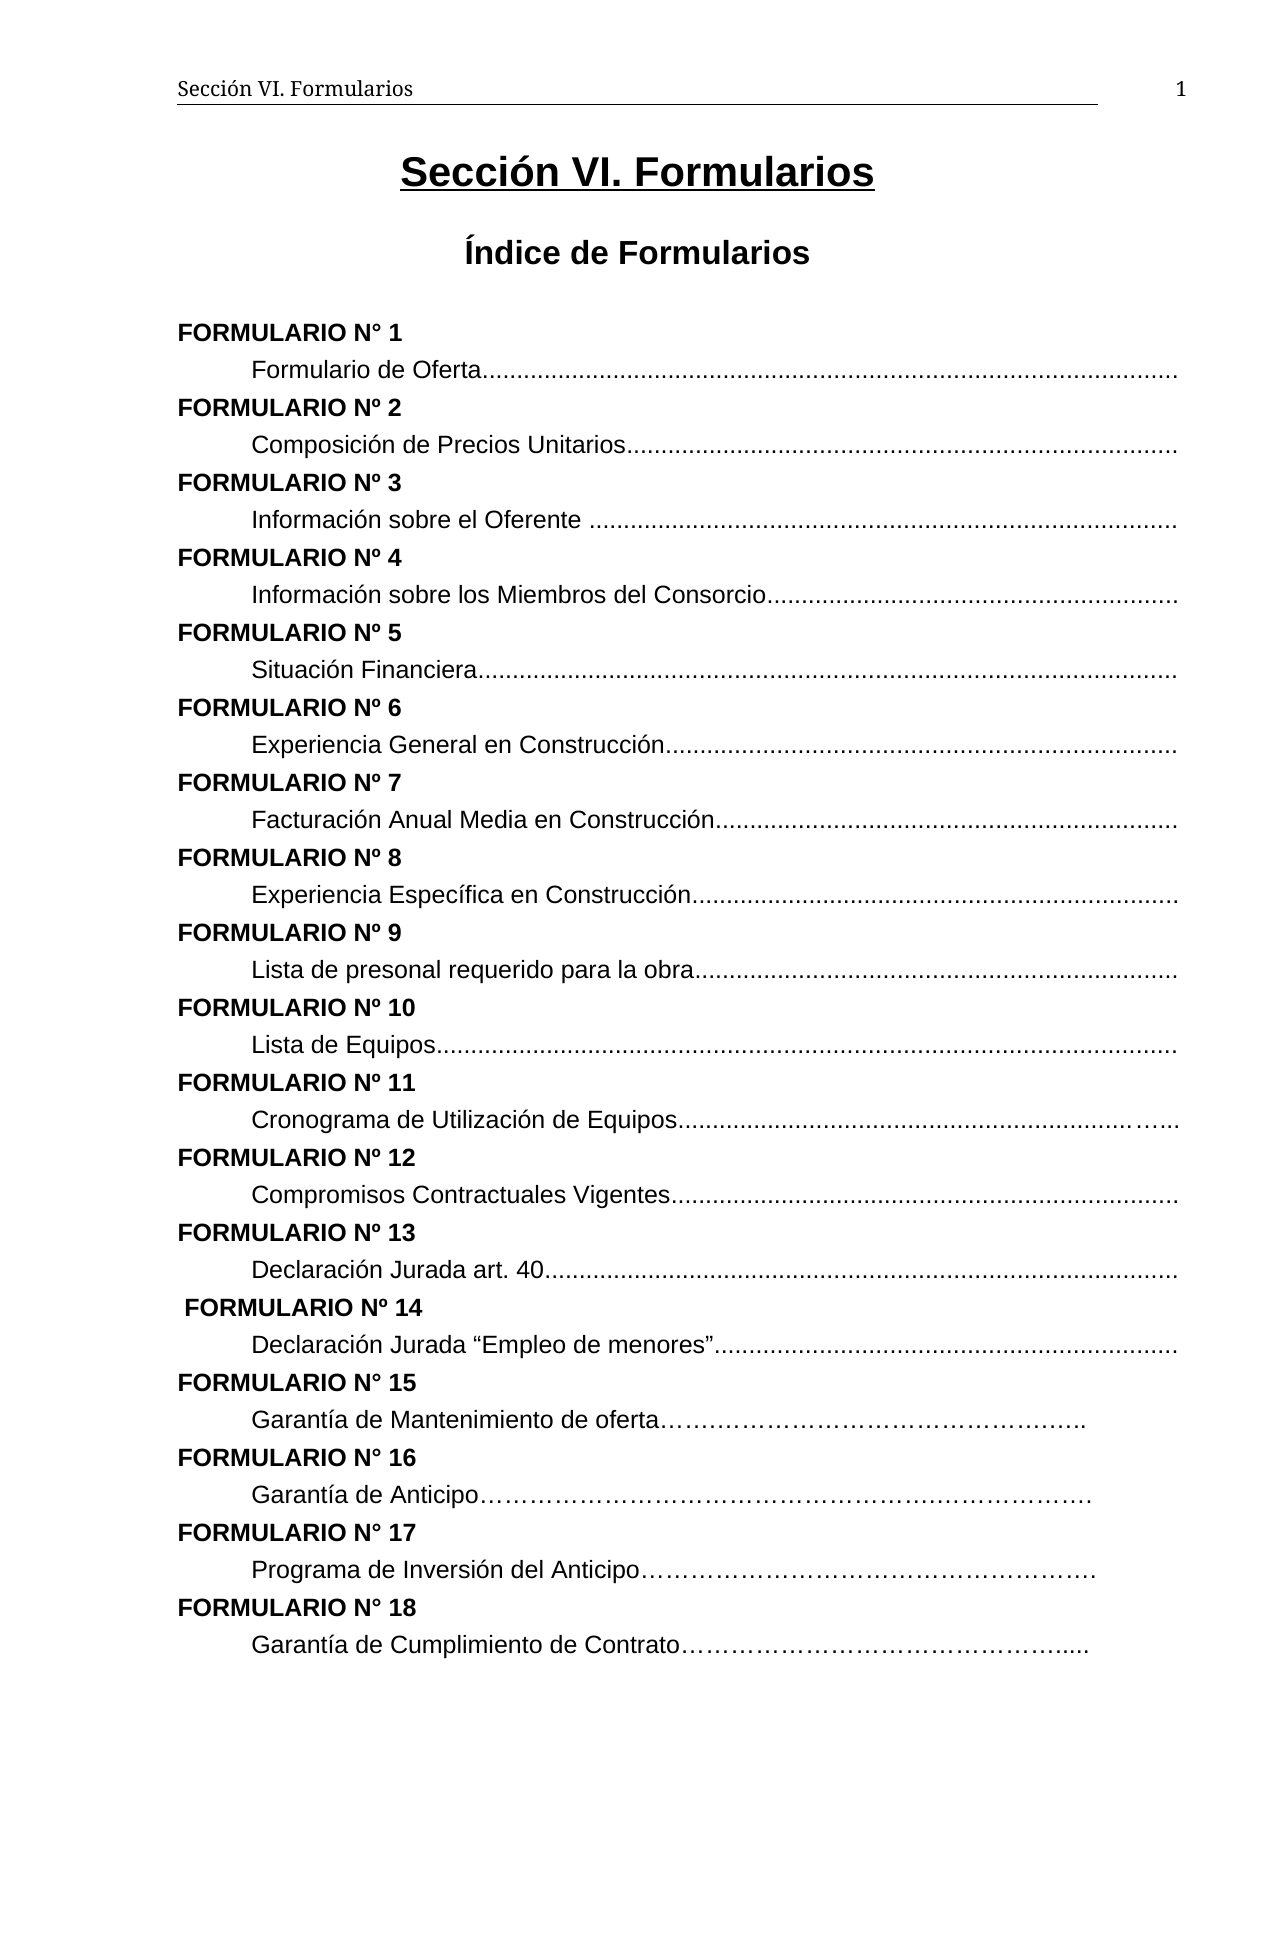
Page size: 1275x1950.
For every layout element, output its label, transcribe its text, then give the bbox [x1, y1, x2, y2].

text FORMULARIO Nº 7 [177, 759, 1098, 796]
subtitle Sección VI. Formularios [177, 148, 1098, 196]
text FORMULARIO Nº 32 [177, 459, 1098, 496]
text Situación Financiera [251, 646, 1098, 684]
text FORMULARIO Nº 12 [177, 1134, 1098, 1171]
text FORMULARIO N° 15 [177, 1359, 1098, 1396]
text Lista de presonal requerido para la obra [251, 946, 1098, 984]
text FORMULARIO Nº 2 [177, 384, 1098, 421]
text FORMULARIO N° 18 [177, 1584, 1098, 1621]
text FORMULARIO N° 1 [177, 309, 1098, 346]
text FORMULARIO Nº 5 [177, 609, 1098, 646]
text Formulario de Oferta [251, 346, 1098, 384]
text Facturación Anual Media en Construcción [251, 796, 1098, 834]
text FORMULARIO Nº 4 [177, 534, 1098, 571]
text Experiencia General en Construcción [251, 721, 1098, 759]
text FORMULARIO Nº 10 [177, 984, 1098, 1021]
text FORMULARIO Nº 6 [177, 684, 1098, 721]
text Programa de Inversión del Anticipo………………………………………………. [251, 1546, 1098, 1584]
text Garantía de Mantenimiento de oferta…….………………………………….….. [251, 1396, 1098, 1434]
text Lista de Equipos [251, 1021, 1098, 1059]
text FORMULARIO Nº 8 [177, 834, 1098, 871]
text Declaración Jurada art. 40 [251, 1246, 1098, 1284]
text Experiencia Específica en Construcción [251, 871, 1098, 909]
text FORMULARIO Nº 11 [177, 1059, 1098, 1096]
text Información sobre los Miembros del Consorcio [251, 571, 1098, 609]
text FORMULARIO N° 16 [177, 1434, 1098, 1471]
text Información sobre el Oferente [251, 496, 1098, 534]
text FORMULARIO Nº 14 [177, 1284, 1098, 1321]
text Declaración Jurada “Empleo de menores” [251, 1321, 1098, 1359]
text Cronograma de Utilización de Equipos …... [251, 1096, 1098, 1134]
text FORMULARIO Nº 9 [177, 909, 1098, 946]
text FORMULARIO N° 17 [177, 1509, 1098, 1546]
text Compromisos Contractuales Vigentes [251, 1171, 1098, 1209]
text Garantía de Anticipo……………………………………………….………………. [251, 1471, 1098, 1509]
subtitle Garantía de Cumplimiento de Contrato………………………………………..... [251, 1621, 1098, 1659]
text Índice de Formularios [177, 233, 1098, 271]
text Composición de Precios Unitarios [251, 421, 1098, 459]
text FORMULARIO Nº 13 [177, 1209, 1098, 1246]
